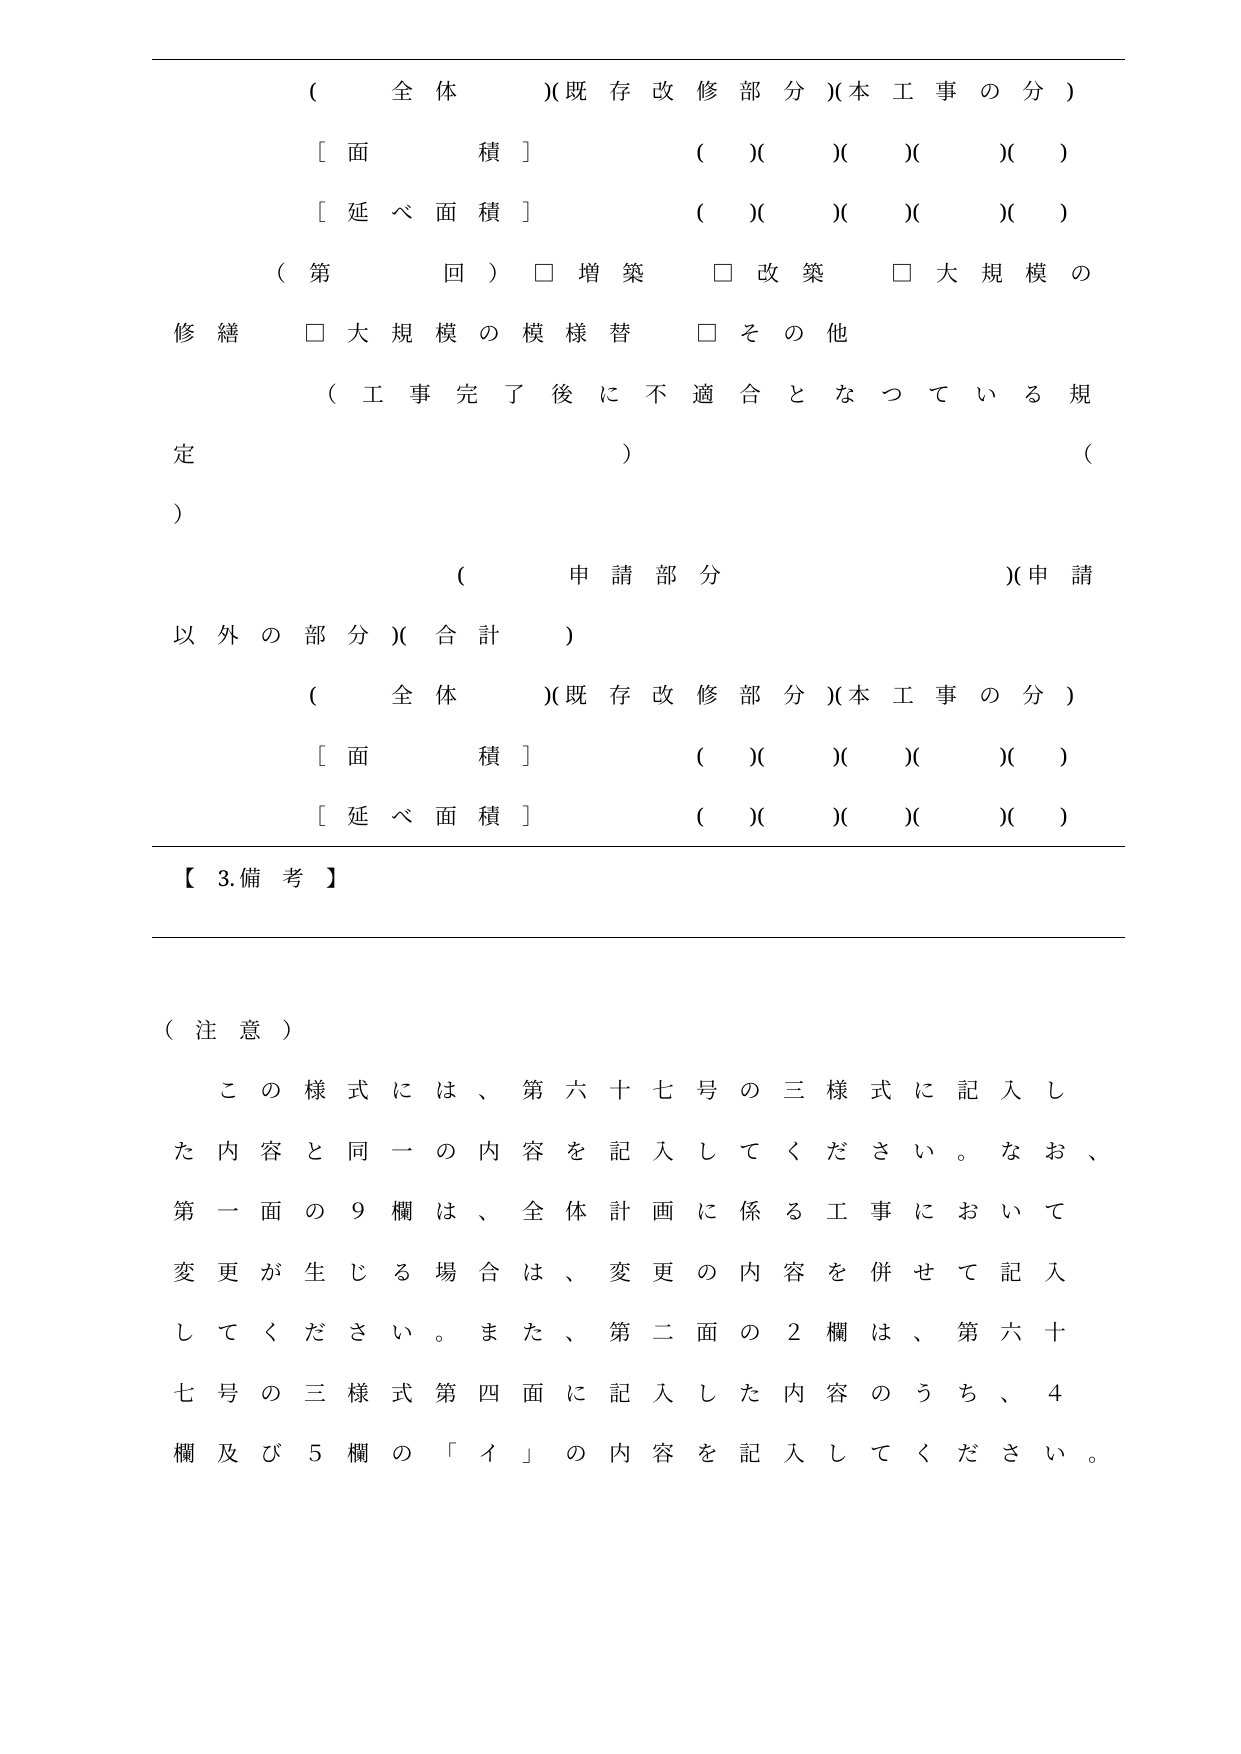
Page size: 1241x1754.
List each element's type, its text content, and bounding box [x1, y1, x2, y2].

text （注意） [152, 999, 1088, 1059]
text この様式には、第六十七号の三様式に記入した内容と同一の内容を記入してください。なお、第一面の９欄は、全体計画に係る工事において変更が生じる場合は、変更の内容を併せて記入してください。また、第二面の２欄は、第六十七号の三様式第四面に記入した内容のうち、４欄及び５欄の「イ」の内容を記入してください。 [152, 1059, 1088, 1482]
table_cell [152, 60, 1125, 846]
table_cell 【3.備考】 [152, 847, 1125, 937]
